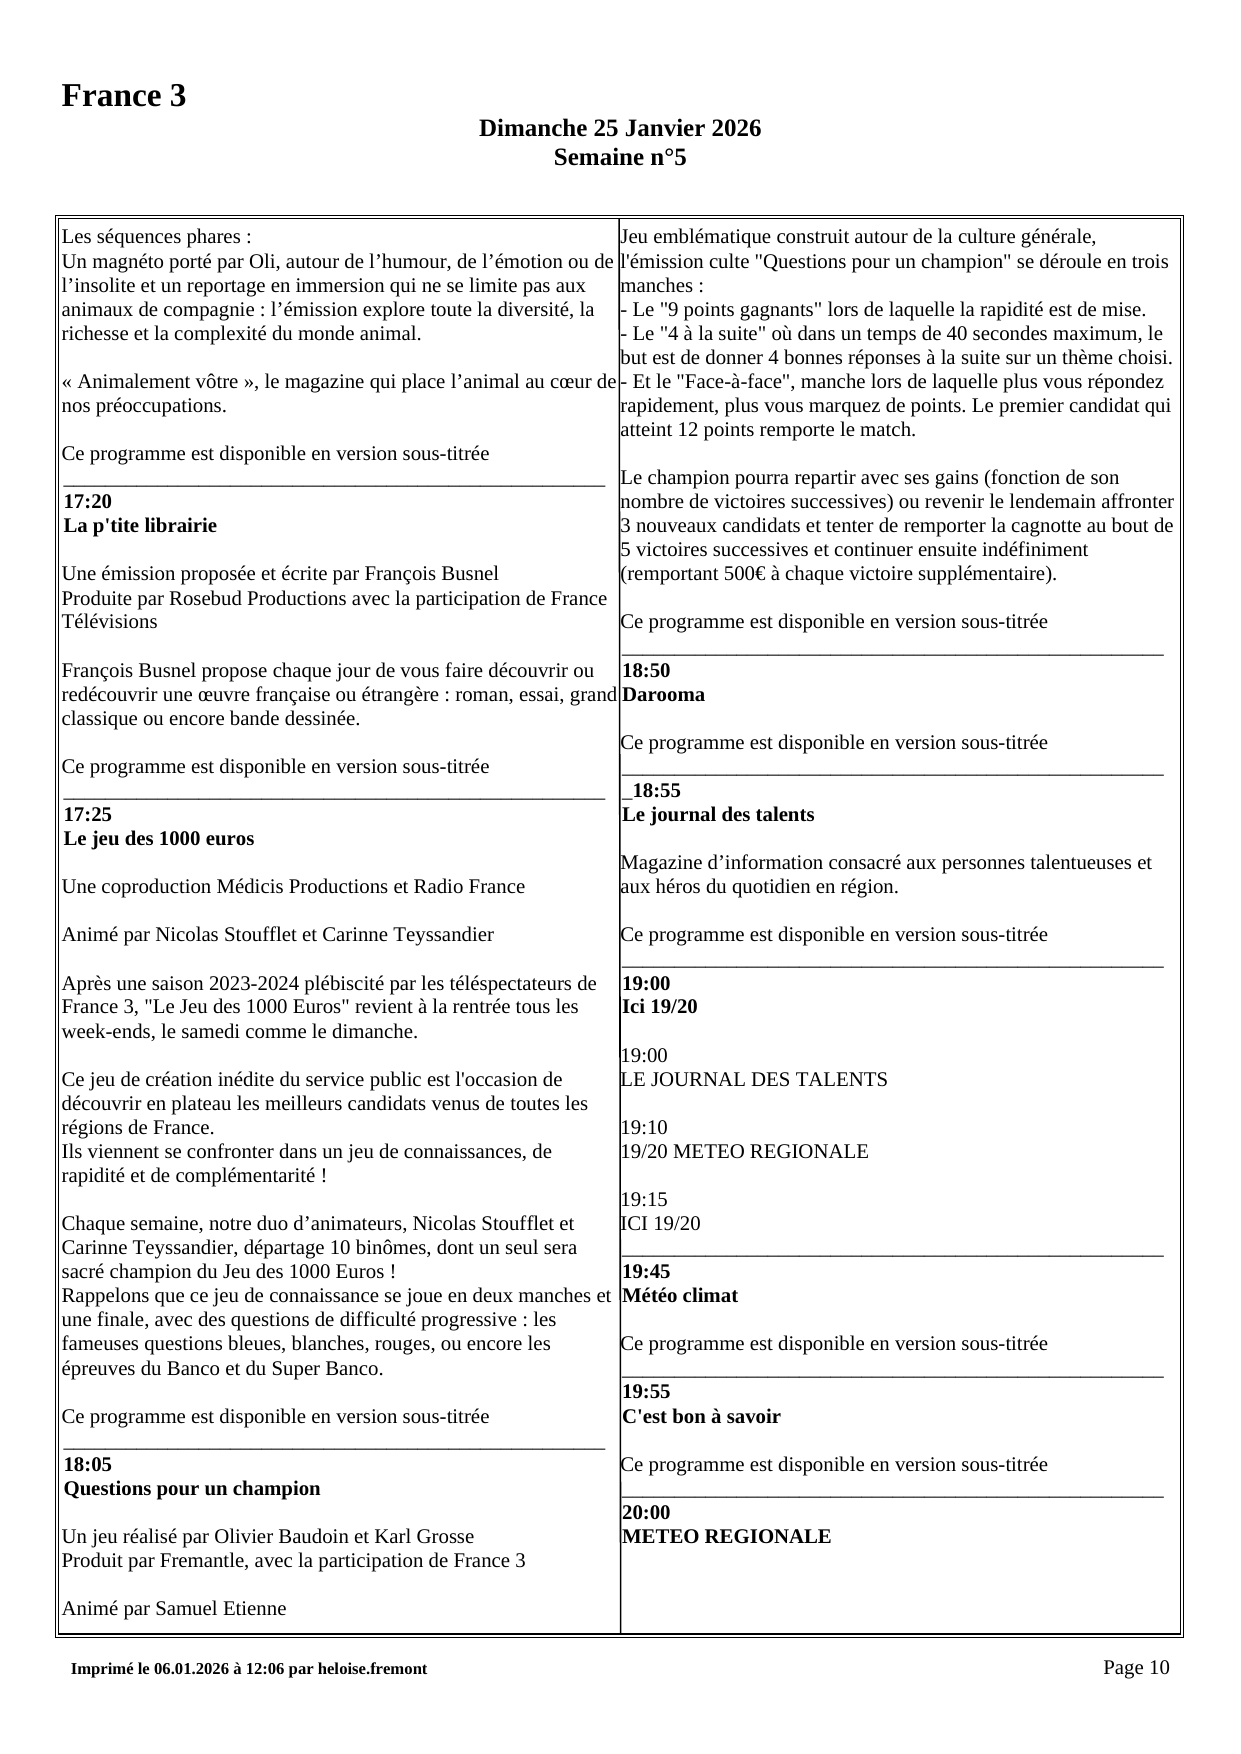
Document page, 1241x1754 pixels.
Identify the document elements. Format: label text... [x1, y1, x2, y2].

text Ce programme est disponible en version sous-titrée [61, 1403, 620, 1428]
text 20:00 [622, 1500, 1179, 1524]
text METEO REGIONALE [622, 1524, 1179, 1548]
text _____________________________________________________18:55 [622, 754, 1179, 802]
text Ce programme est disponible en version sous-titrée [620, 609, 1179, 633]
text Ce programme est disponible en version sous-titrée [620, 1331, 1179, 1355]
text 17:25 [63, 802, 620, 826]
text 17:20 [63, 489, 620, 513]
text 19:55 [622, 1379, 1179, 1403]
text Ici 19/20 [622, 994, 1179, 1018]
text Ce programme est disponible en version sous-titrée [61, 441, 620, 465]
text La p'tite librairie [63, 513, 620, 537]
text Un jeu réalisé par Olivier Baudoin et Karl Grosse Produit par Fremantle, avec la participation de France 3 Animé par Samuel Etienne Jeu emblématique construit autour de la culture générale, l'émission culte "Questions pour un champion" se déroule en trois manches : - Le "9 points gagnants" lors de laquelle la rapidité est de mise. - Le "4 à la suite" où dans un temps de 40 secondes maximum, le but est de donner 4 bonnes réponses à la suite sur un thème choisi. - Et le "Face-à-face", manche lors de laquelle plus vous répondez rapidement, plus vous marquez de points. Le premier candidat qui atteint 12 points remporte le match. Le champion pourra repartir avec ses gains (fonction de son nombre de victoires successives) ou revenir le lendemain affronter 3 nouveaux candidats et tenter de remporter la cagnotte au bout de 5 victoires successives et continuer ensuite indéfiniment (remportant 500€ à chaque victoire supplémentaire). [620, 224, 1179, 609]
text ____________________________________________________ [63, 1428, 620, 1452]
text ____________________________________________________ [622, 1476, 1179, 1500]
text 19:00 [622, 970, 1179, 994]
text Le journal des talents [622, 802, 1179, 826]
text 19:45 [622, 1259, 1179, 1283]
text 19:00 LE JOURNAL DES TALENTS 19:10 19/20 METEO REGIONALE 19:15 ICI 19/20 [620, 1018, 1179, 1235]
text Magazine d’information consacré aux personnes talentueuses et aux héros du quotidien en région. [620, 826, 1179, 898]
text ____________________________________________________ [622, 1235, 1179, 1259]
text Un jeu réalisé par Olivier Baudoin et Karl Grosse Produit par Fremantle, avec la participation de France 3 Animé par Samuel Etienne Jeu emblématique construit autour de la culture générale, l'émission culte "Questions pour un champion" se déroule en trois manches : - Le "9 points gagnants" lors de laquelle la rapidité est de mise. - Le "4 à la suite" où dans un temps de 40 secondes maximum, le but est de donner 4 bonnes réponses à la suite sur un thème choisi. - Et le "Face-à-face", manche lors de laquelle plus vous répondez rapidement, plus vous marquez de points. Le premier candidat qui atteint 12 points remporte le match. Le champion pourra repartir avec ses gains (fonction de son nombre de victoires successives) ou revenir le lendemain affronter 3 nouveaux candidats et tenter de remporter la cagnotte au bout de 5 victoires successives et continuer ensuite indéfiniment (remportant 500€ à chaque victoire supplémentaire). [61, 1500, 620, 1620]
text Darooma [622, 682, 1179, 706]
text ____________________________________________________ [622, 946, 1179, 970]
text C'est bon à savoir [622, 1403, 1179, 1428]
text Une coproduction Médicis Productions et Radio France Animé par Nicolas Stoufflet et Carinne Teyssandier Après une saison 2023-2024 plébiscité par les téléspectateurs de France 3, "Le Jeu des 1000 Euros" revient à la rentrée tous les week-ends, le samedi comme le dimanche. Ce jeu de création inédite du service public est l'occasion de découvrir en plateau les meilleurs candidats venus de toutes les régions de France. Ils viennent se confronter dans un jeu de connaissances, de rapidité et de complémentarité ! Chaque semaine, notre duo d’animateurs, Nicolas Stoufflet et Carinne Teyssandier, départage 10 binômes, dont un seul sera sacré champion du Jeu des 1000 Euros ! Rappelons que ce jeu de connaissance se joue en deux manches et une finale, avec des questions de difficulté progressive : les fameuses questions bleues, blanches, rouges, ou encore les épreuves du Banco et du Super Banco. [61, 850, 620, 1403]
text Ce programme est disponible en version sous-titrée [620, 730, 1179, 754]
text ____________________________________________________ [63, 465, 620, 489]
text Le jeu des 1000 euros [63, 826, 620, 850]
text 18:50 [622, 658, 1179, 682]
text Ce programme est disponible en version sous-titrée [620, 1452, 1179, 1476]
text Ce programme est disponible en version sous-titrée [61, 754, 620, 778]
text ____________________________________________________ [622, 633, 1179, 658]
text ____________________________________________________ [63, 778, 620, 802]
text Météo climat [622, 1283, 1179, 1307]
text ____________________________________________________ [622, 1355, 1179, 1379]
text Ce programme est disponible en version sous-titrée [620, 922, 1179, 946]
text 18:05 [63, 1452, 620, 1476]
text Une émission proposée et écrite par François Busnel Produite par Rosebud Productions avec la participation de France Télévisions François Busnel propose chaque jour de vous faire découvrir ou redécouvrir une œuvre française ou étrangère : roman, essai, grand classique ou encore bande dessinée. [61, 537, 620, 730]
text Questions pour un champion [63, 1476, 620, 1500]
